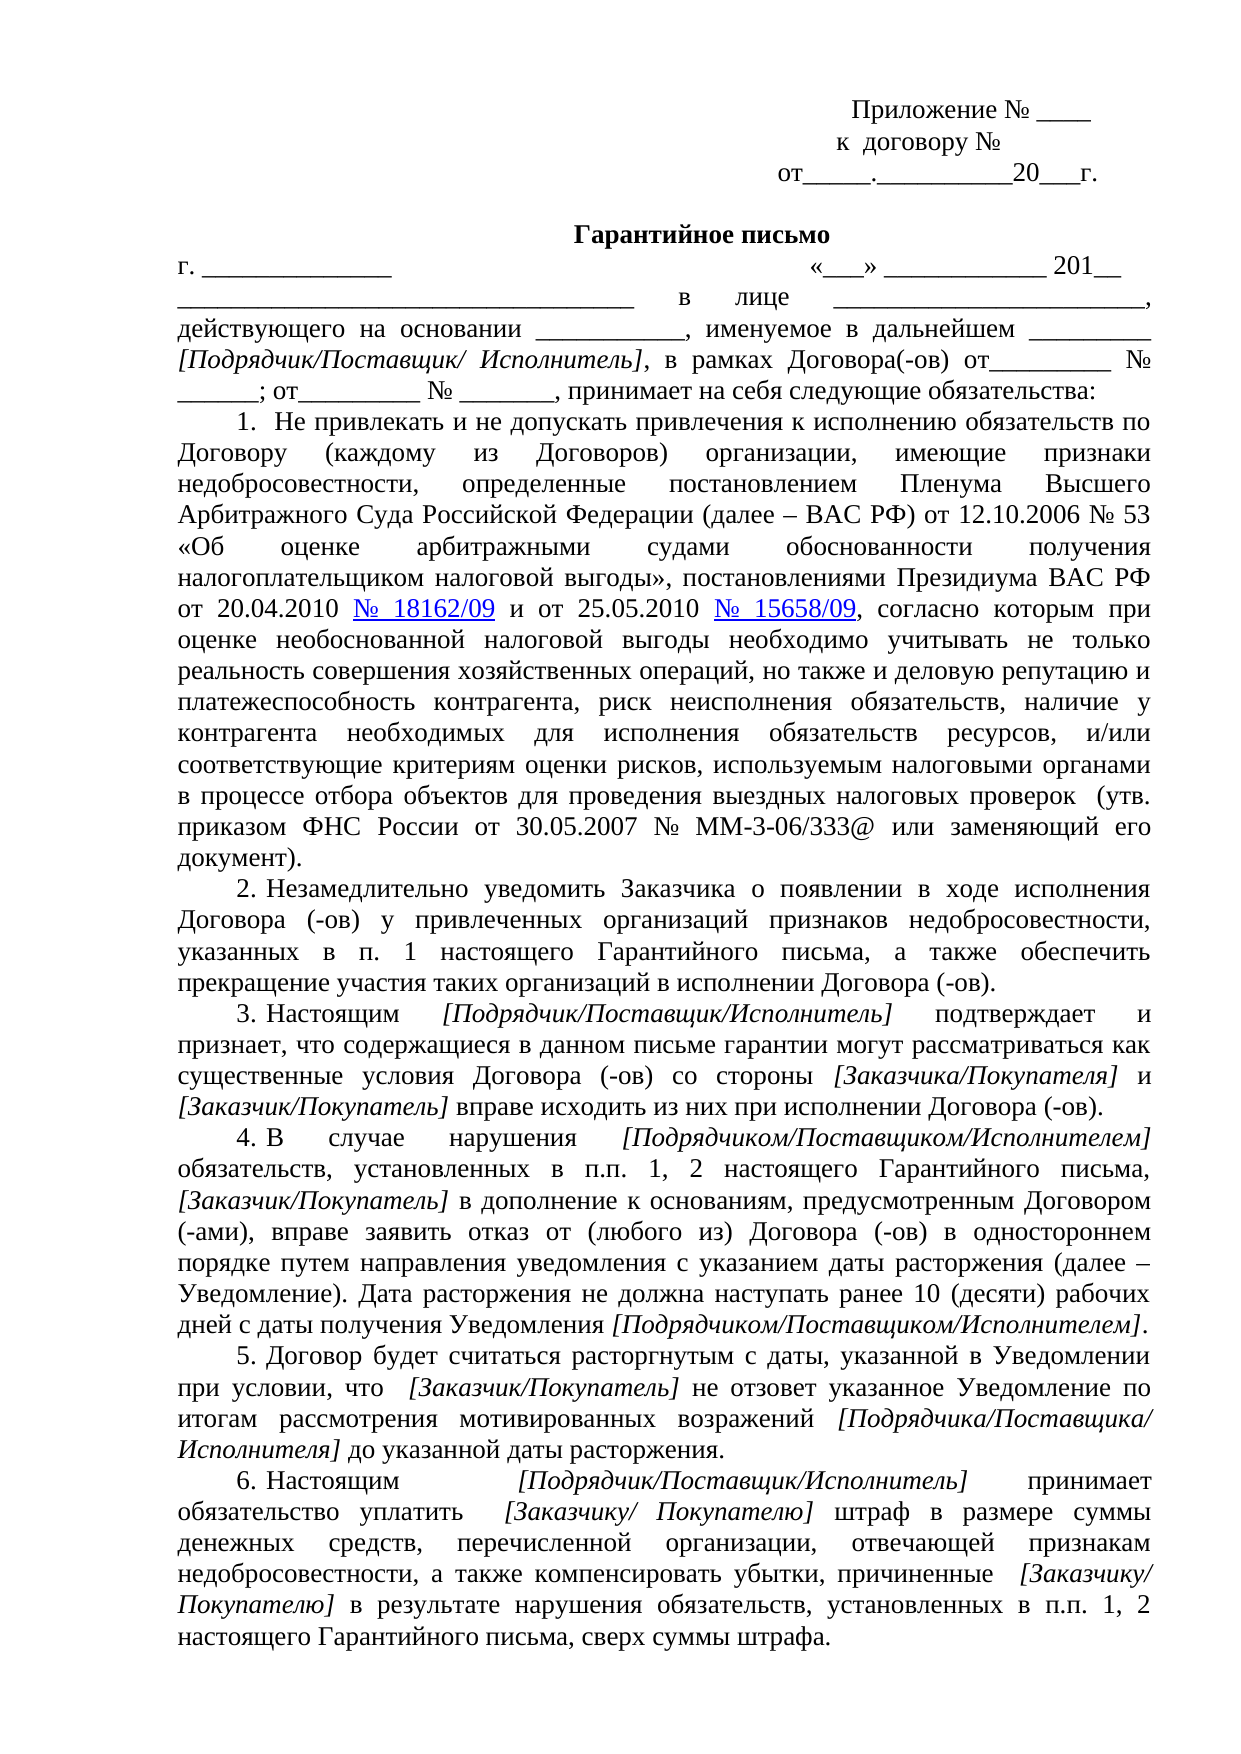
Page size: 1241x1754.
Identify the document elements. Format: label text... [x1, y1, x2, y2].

list В случае нарушения [Подрядчиком/Поставщиком/Исполнителем] обязательств, установленных в п.п. 1, 2 настоящего Гарантийного письма, [Заказчик/Покупатель] в дополнение к основаниям, предусмотренным Договором (-ами), вправе заявить отказ от (любого из) Договора (-ов) в одностороннем порядке путем направления уведомления с указанием даты расторжения (далее – Уведомление). Дата расторжения не должна наступать ранее 10 (десяти) рабочих дней с даты получения Уведомления [Подрядчиком/Поставщиком/Исполнителем]. [177, 1121, 1152, 1339]
text г. ______________ «___» ____________ 201__ [177, 249, 1152, 281]
list Не привлекать и не допускать привлечения к исполнению обязательств по Договору (каждому из Договоров) организации, имеющие признаки недобросовестности, определенные постановлением Пленума Высшего Арбитражного Суда Российской Федерации (далее – ВАС РФ) от 12.10.2006 № 53 «Об оценке арбитражными судами обоснованности получения налогоплательщиком налоговой выгоды», постановлениями Президиума ВАС РФ от 20.04.2010 № 18162/09 и от 25.05.2010 № 15658/09, согласно которым при оценке необоснованной налоговой выгоды необходимо учитывать не только реальность совершения хозяйственных операций, но также и деловую репутацию и платежеспособность контрагента, риск неисполнения обязательств, наличие у контрагента необходимых для исполнения обязательств ресурсов, и/или соответствующие критериям оценки рисков, используемым налоговыми органами в процессе отбора объектов для проведения выездных налоговых проверок (утв. приказом ФНС России от 30.05.2007 № ММ-3-06/333@ или заменяющий его документ). [177, 405, 1152, 872]
text __________________________________ в лице _______________________, действующего на основании ___________, именуемое в дальнейшем _________ [Подрядчик/Поставщик/ Исполнитель], в рамках Договора(-ов) от_________ № ______; от_________ № _______, принимает на себя следующие обязательства: [177, 281, 1152, 405]
list Договор будет считаться расторгнутым с даты, указанной в Уведомлении при условии, что [Заказчик/Покупатель] не отзовет указанное Уведомление по итогам рассмотрения мотивированных возражений [Подрядчика/Поставщика/ Исполнителя] до указанной даты расторжения. [177, 1339, 1152, 1464]
text к договору № от_____.__________20___г. [777, 125, 1152, 187]
list Незамедлительно уведомить Заказчика о появлении в ходе исполнения Договора (-ов) у привлеченных организаций признаков недобросовестности, указанных в п. 1 настоящего Гарантийного письма, а также обеспечить прекращение участия таких организаций в исполнении Договора (-ов). [177, 872, 1152, 997]
text Приложение № ____ [777, 94, 1152, 125]
list Настоящим [Подрядчик/Поставщик/Исполнитель] подтверждает и признает, что содержащиеся в данном письме гарантии могут рассматриваться как существенные условия Договора (-ов) со стороны [Заказчика/Покупателя] и [Заказчик/Покупатель] вправе исходить из них при исполнении Договора (-ов). [177, 997, 1152, 1121]
text Гарантийное письмо [177, 218, 1152, 249]
list Настоящим [Подрядчик/Поставщик/Исполнитель] принимает обязательство уплатить [Заказчику/ Покупателю] штраф в размере суммы денежных средств, перечисленной организации, отвечающей признакам недобросовестности, а также компенсировать убытки, причиненные [Заказчику/ Покупателю] в результате нарушения обязательств, установленных в п.п. 1, 2 настоящего Гарантийного письма, сверх суммы штрафа. [177, 1464, 1152, 1651]
